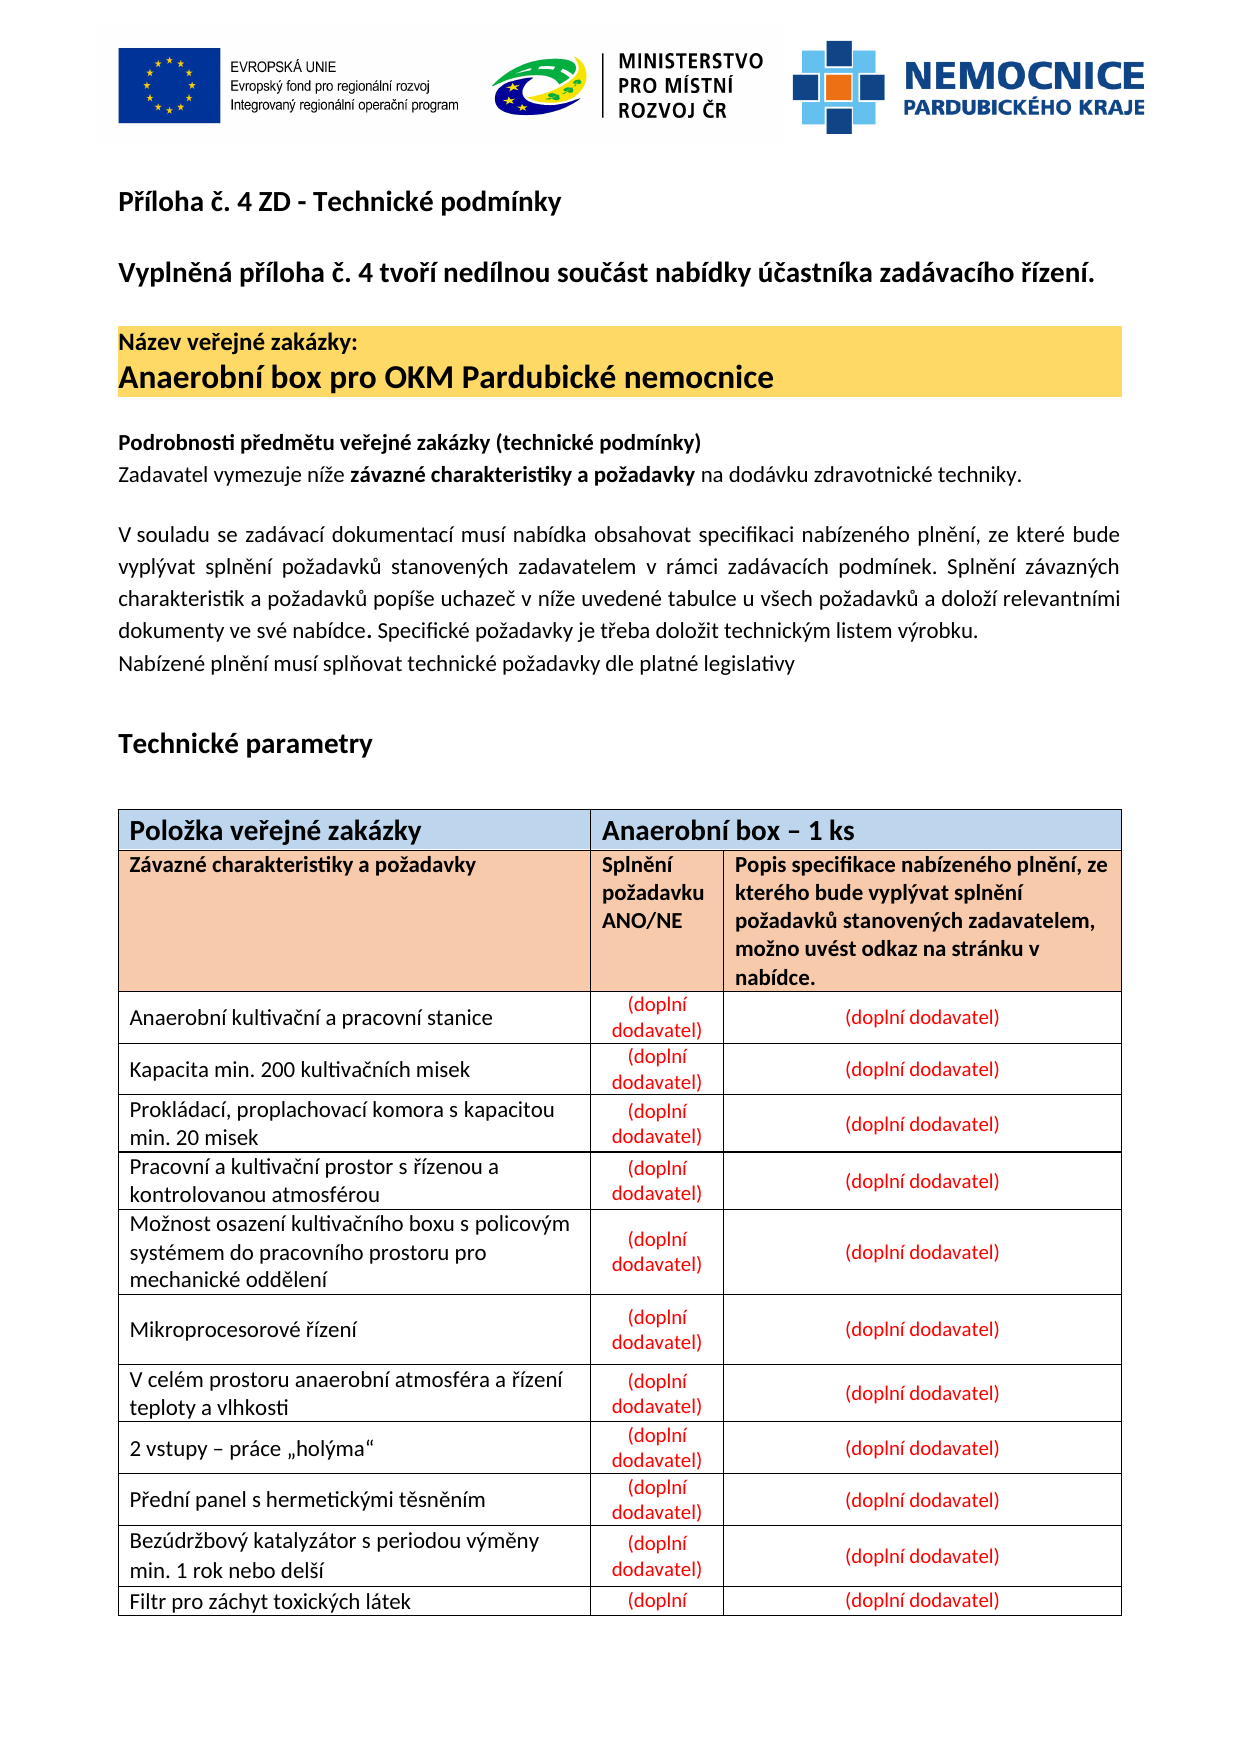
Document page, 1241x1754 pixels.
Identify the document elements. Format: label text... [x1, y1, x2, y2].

table_cell (doplní dodavatel) [591, 1295, 723, 1364]
table_cell (doplní dodavatel) [724, 1295, 1121, 1364]
table_cell (doplní dodavatel) [724, 1044, 1121, 1094]
table_cell V celém prostoru anaerobní atmosféra a řízení teploty a vlhkosti [119, 1365, 590, 1421]
table_cell (doplní dodavatel) [591, 1587, 723, 1615]
subtitle Anaerobní box pro OKM Pardubické nemocnice [118, 356, 1122, 397]
picture [96, 22, 785, 148]
subtitle Technické parametry [118, 726, 1122, 761]
picture [791, 39, 1145, 135]
table_cell (doplní dodavatel) [724, 1365, 1121, 1421]
table_cell Pracovní a kultivační prostor s řízenou a kontrolovanou atmosférou [119, 1153, 590, 1208]
table_cell Popis specifikace nabízeného plnění, ze kterého bude vyplývat splnění požadavků stanovených zadavatelem, možno uvést odkaz na stránku v nabídce. [724, 851, 1121, 991]
table_cell (doplní dodavatel) [724, 1210, 1121, 1294]
table_cell (doplní dodavatel) [591, 1474, 723, 1525]
table_cell (doplní dodavatel) [724, 1153, 1121, 1208]
table_cell (doplní dodavatel) [591, 1526, 723, 1586]
table_cell Bezúdržbový katalyzátor s periodou výměny min. 1 rok nebo delší [119, 1526, 590, 1586]
text Nabízené plnění musí splňovat technické požadavky dle platné legislativy [118, 649, 1122, 677]
text Příloha č. 4 ZD - Technické podmínky [118, 183, 1122, 219]
text V souladu se zadávací dokumentací musí nabídka obsahovat specifikaci nabízeného plnění, ze které bude vyplývat splnění požadavků stanovených zadavatelem v rámci zadávacích podmínek. Splnění závazných charakteristik a požadavků popíše uchazeč v níže uvedené tabulce u všech požadavků a doloží relevantními dokumenty ve své nabídce. Specifické požadavky je třeba doložit technickým listem výrobku. [118, 520, 1122, 644]
table_cell Filtr pro záchyt toxických látek [119, 1587, 590, 1615]
table_cell (doplní dodavatel) [724, 1095, 1121, 1151]
table_cell Splnění požadavku ANO/NE [591, 851, 723, 991]
table_header Položka veřejné zakázky [119, 810, 590, 849]
table_cell (doplní dodavatel) [724, 1587, 1121, 1615]
table_cell (doplní dodavatel) [724, 1526, 1121, 1586]
text Podrobnosti předmětu veřejné zakázky (technické podmínky) [118, 428, 1122, 456]
table_cell Anaerobní kultivační a pracovní stanice [119, 992, 590, 1042]
text Vyplněná příloha č. 4 tvoří nedílnou součást nabídky účastníka zadávacího řízení. [118, 254, 1122, 290]
table_header Anaerobní box – 1 ks [591, 810, 1121, 849]
table_cell (doplní dodavatel) [591, 1153, 723, 1208]
table_cell (doplní dodavatel) [591, 1044, 723, 1094]
text Název veřejné zakázky: [118, 326, 1122, 356]
table_cell (doplní dodavatel) [724, 992, 1121, 1042]
table_cell (doplní dodavatel) [724, 1474, 1121, 1525]
table_cell (doplní dodavatel) [591, 1095, 723, 1151]
table_cell 2 vstupy – práce „holýma“ [119, 1422, 590, 1473]
table_cell (doplní dodavatel) [591, 1365, 723, 1421]
text Zadavatel vymezuje níže závazné charakteristiky a požadavky na dodávku zdravotnické techniky. [118, 460, 1122, 488]
table_cell (doplní dodavatel) [724, 1422, 1121, 1473]
table_cell Prokládací, proplachovací komora s kapacitou min. 20 misek [119, 1095, 590, 1151]
table_cell Kapacita min. 200 kultivačních misek [119, 1044, 590, 1094]
table_cell Mikroprocesorové řízení [119, 1295, 590, 1364]
table_cell (doplní dodavatel) [591, 992, 723, 1042]
table_cell Přední panel s hermetickými těsněním [119, 1474, 590, 1525]
table_cell (doplní dodavatel) [591, 1210, 723, 1294]
table_cell Závazné charakteristiky a požadavky [119, 851, 590, 991]
table_cell (doplní dodavatel) [591, 1422, 723, 1473]
table_cell Možnost osazení kultivačního boxu s policovým systémem do pracovního prostoru pro mechanické oddělení [119, 1210, 590, 1294]
